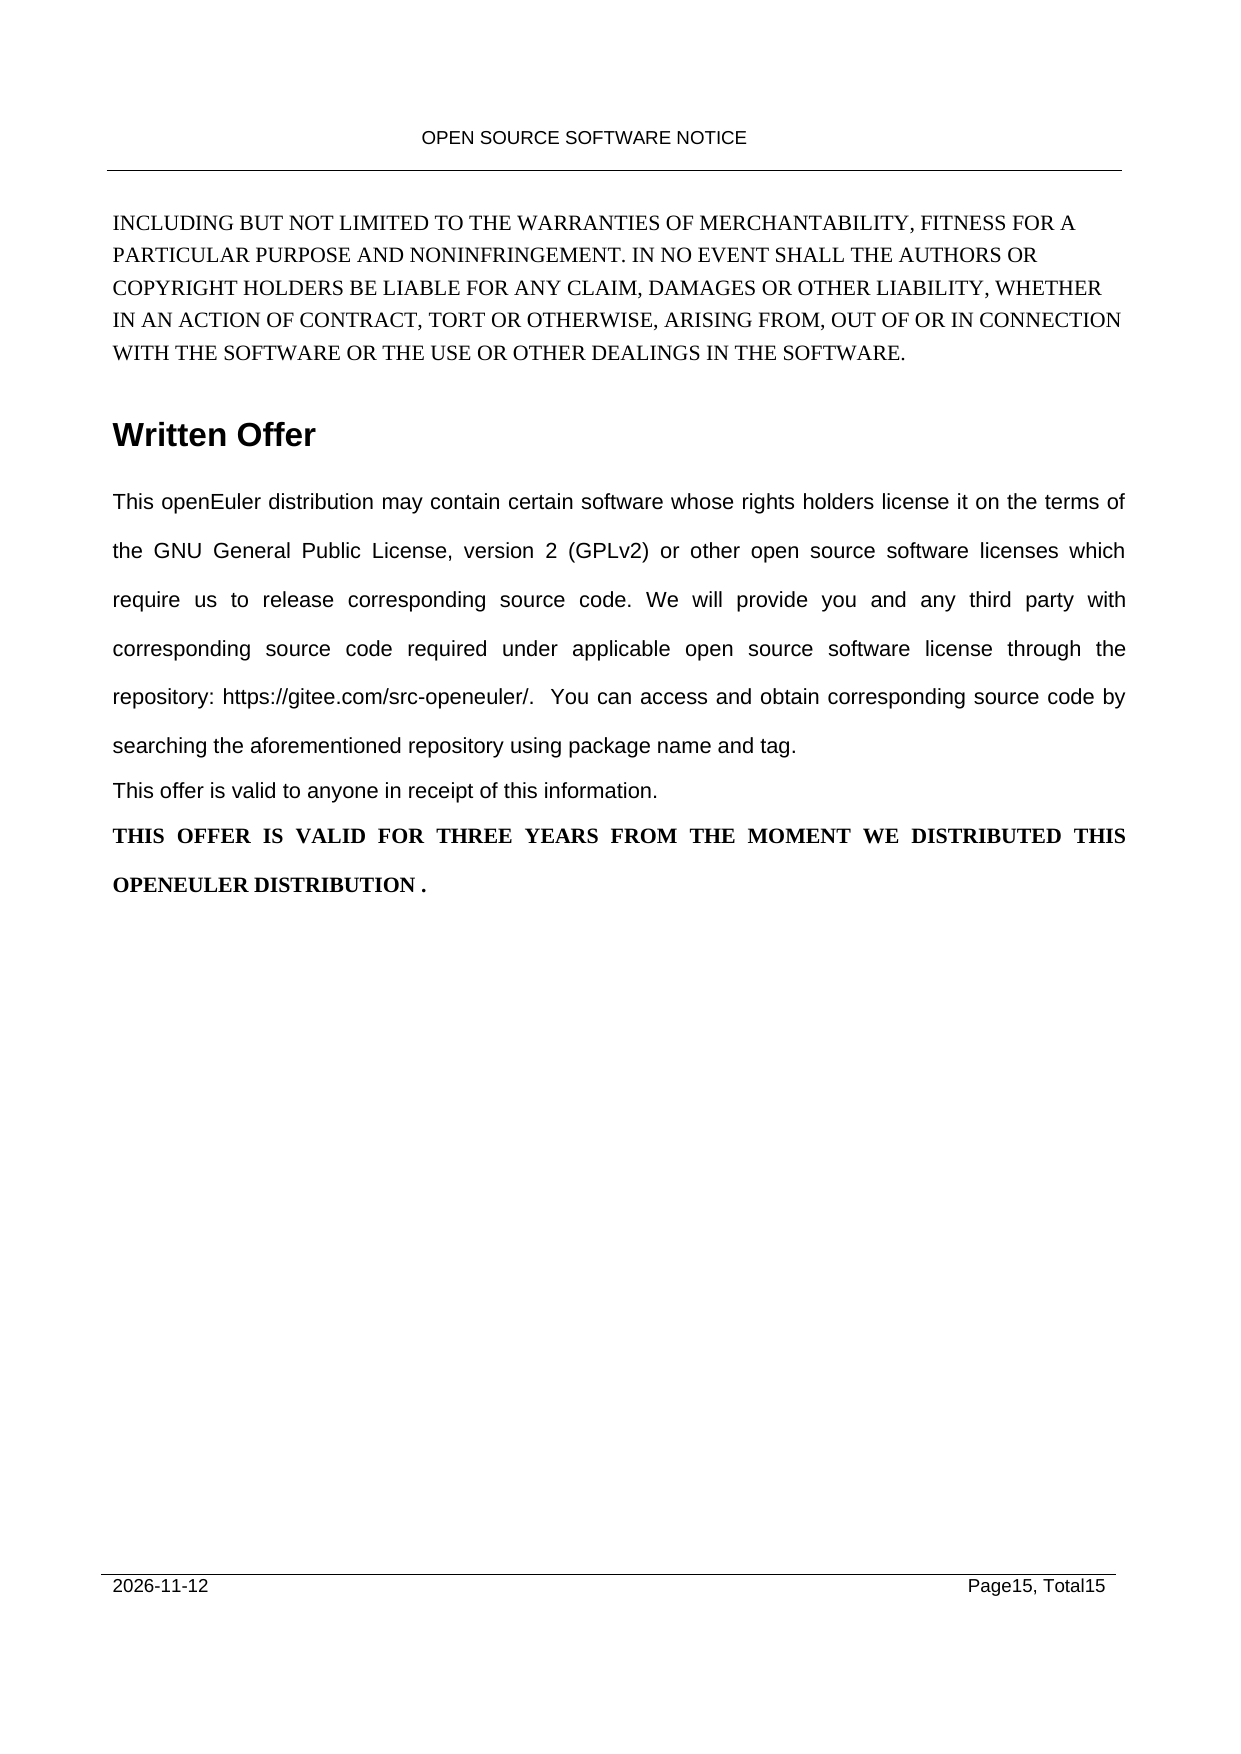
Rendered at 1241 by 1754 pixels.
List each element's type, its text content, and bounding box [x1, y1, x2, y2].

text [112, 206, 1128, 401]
text THIS OFFER IS VALID FOR THREE YEARS FROM THE MOMENT WE DISTRIBUTED THIS OPENEULER DISTRIBUTION . [112, 819, 1128, 901]
text This offer is valid to anyone in receipt of this information. [112, 774, 1128, 807]
text This openEuler distribution may contain certain software whose rights holders license it on the terms of the GNU General Public License, version 2 (GPLv2) or other open source software licenses which require us to release corresponding source code. We will provide you and any third party with corresponding source code required under applicable open source software license through the repository: https://gitee.com/src-openeuler/. You can access and obtain corresponding source code by searching the aforementioned repository using package name and tag. [112, 486, 1128, 762]
text Written Offer [112, 401, 1128, 466]
